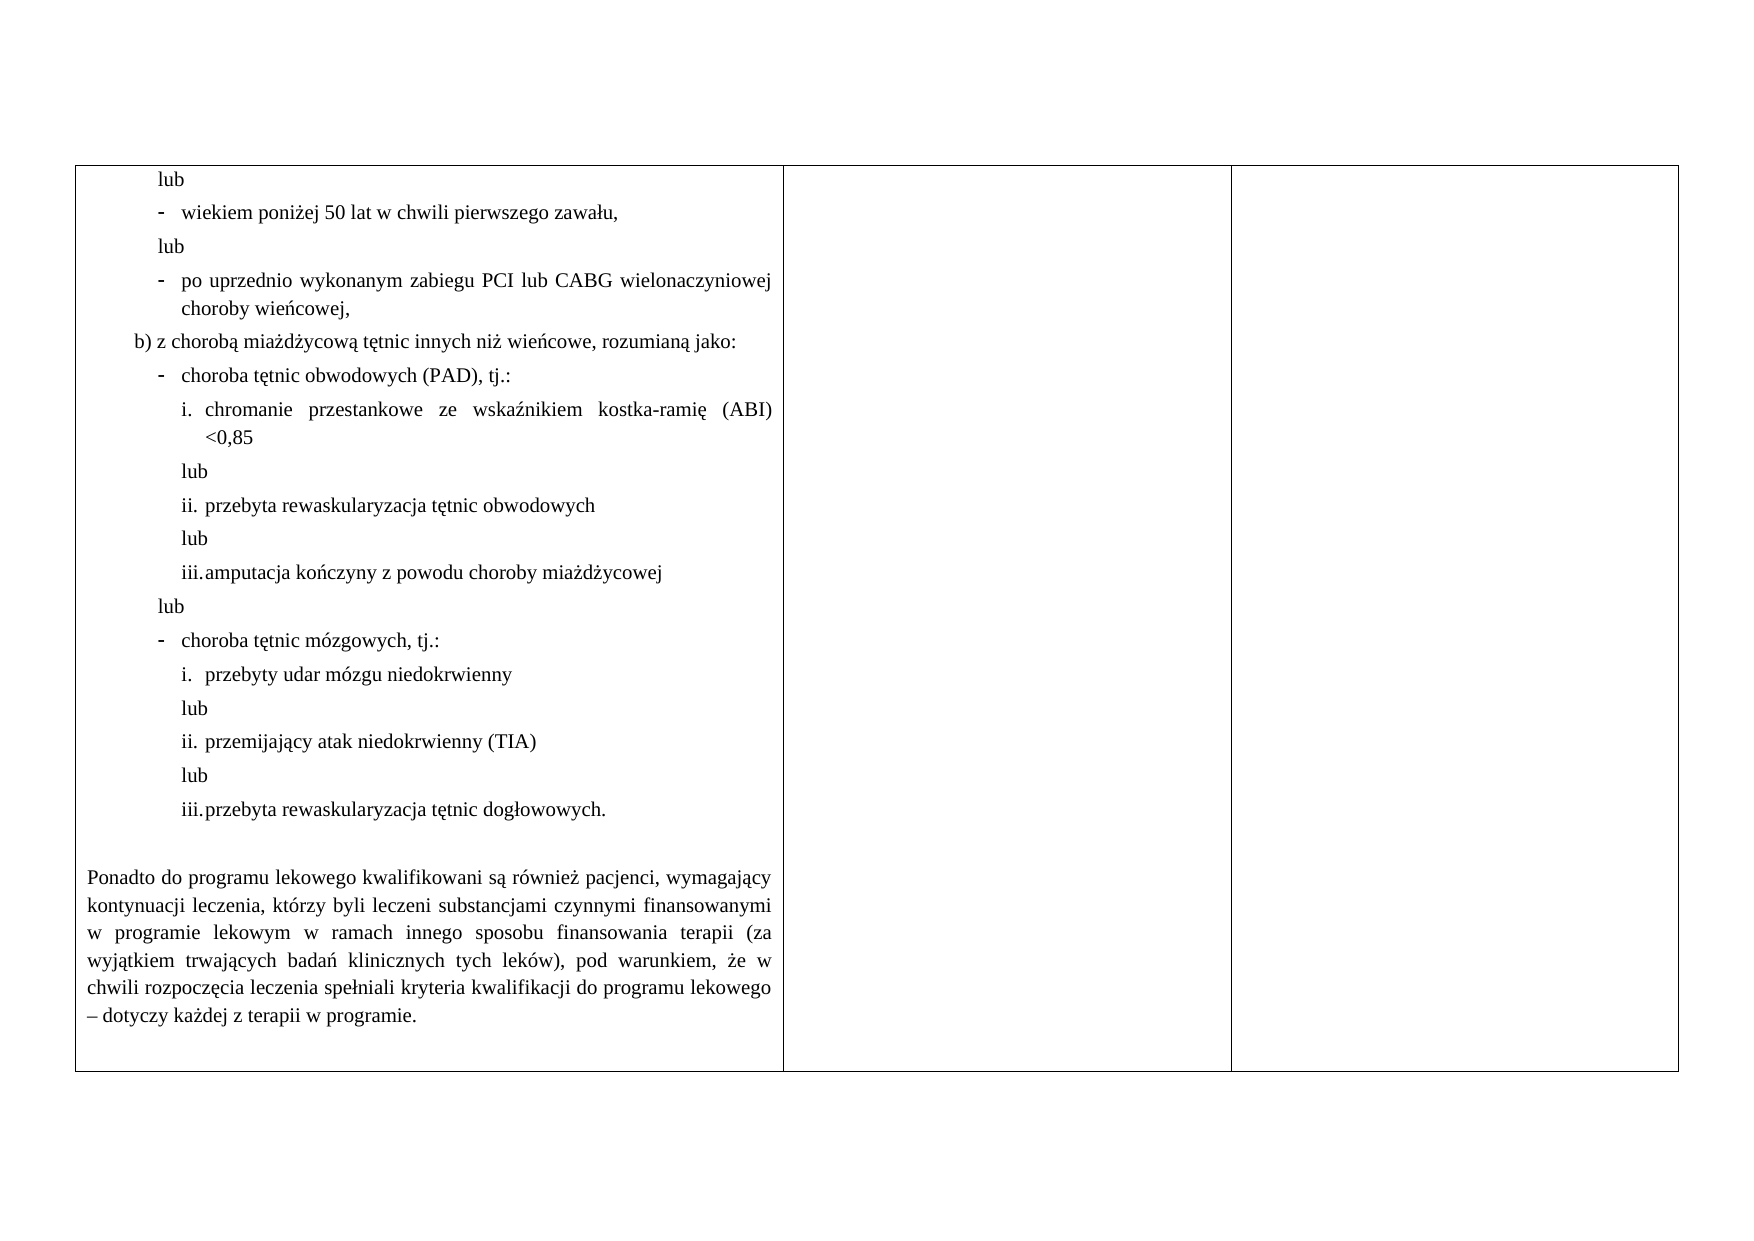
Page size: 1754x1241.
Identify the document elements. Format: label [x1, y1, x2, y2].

table_cell [784, 166, 1231, 1071]
table_cell [76, 166, 783, 1071]
table_cell [1232, 166, 1678, 1071]
